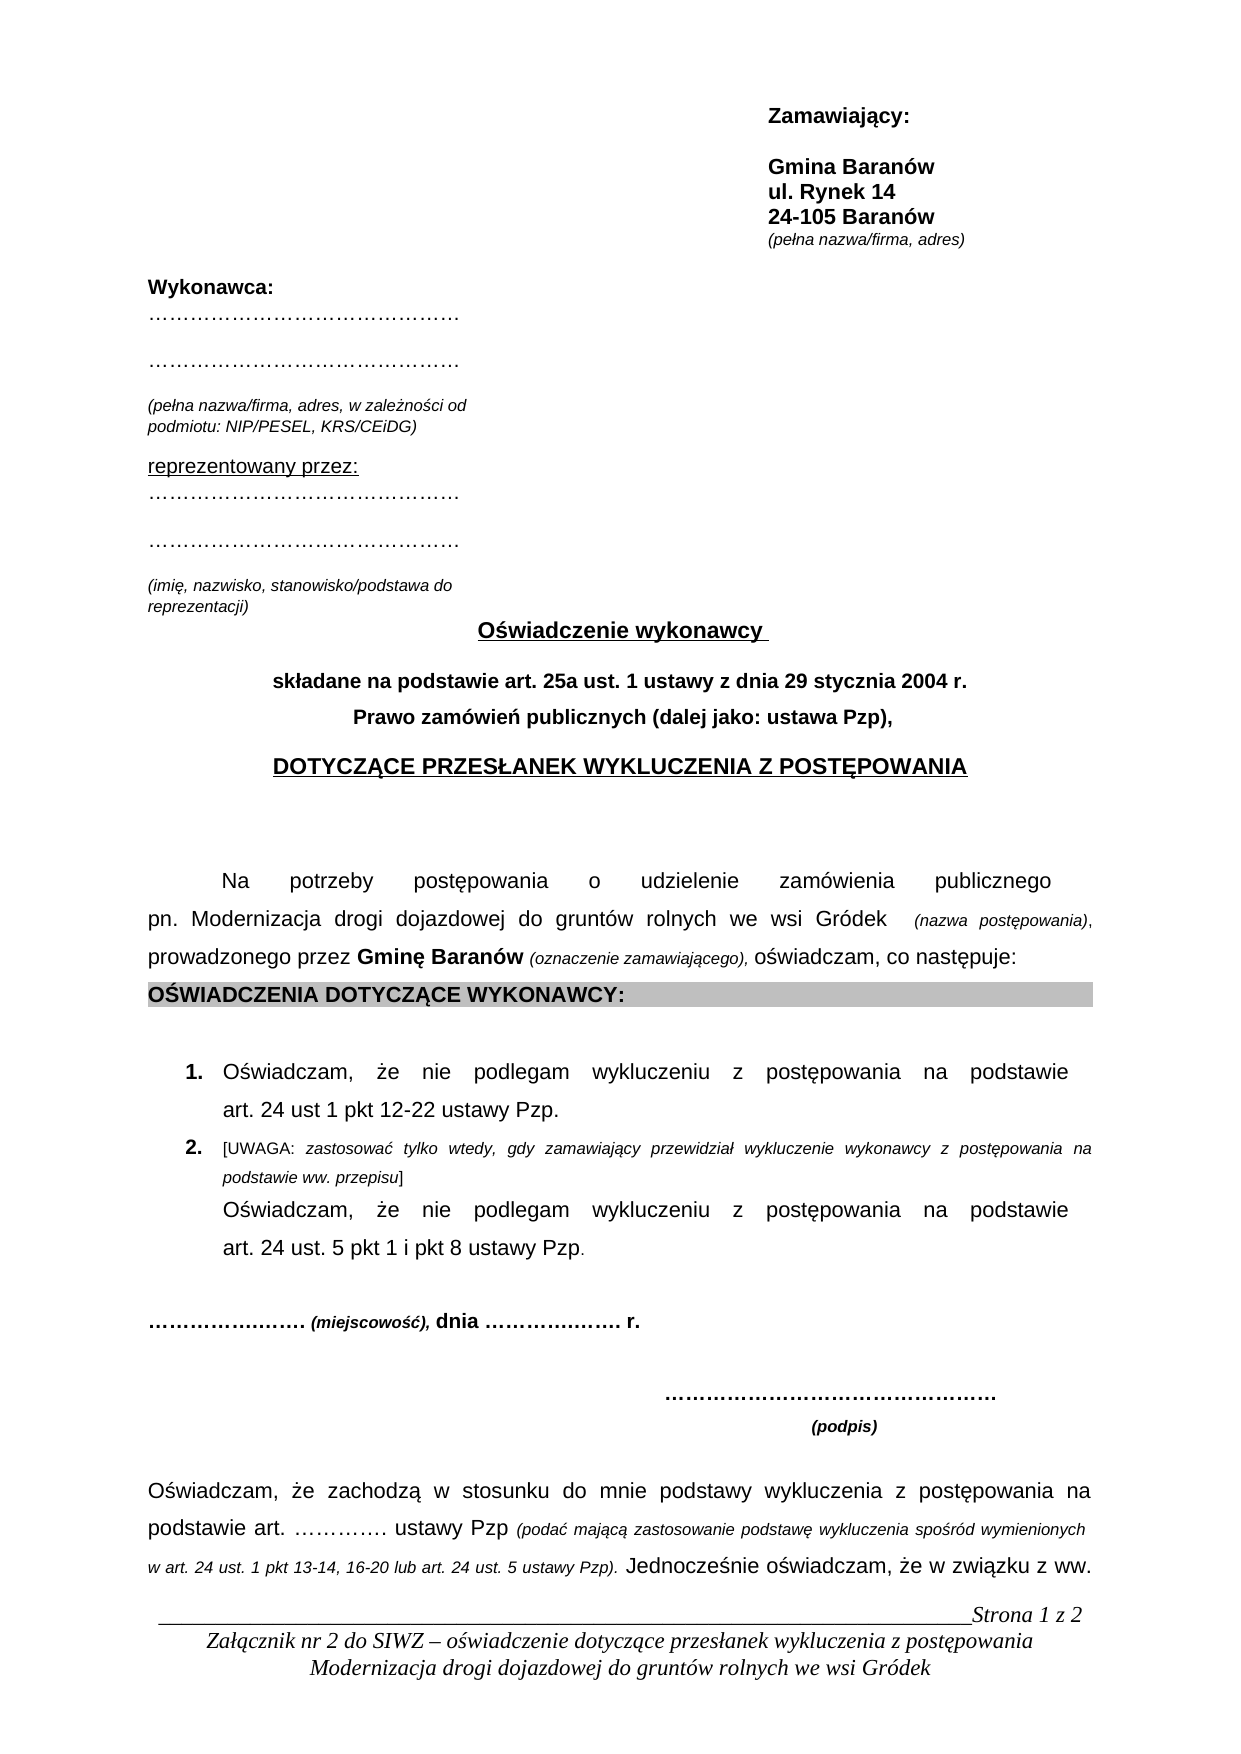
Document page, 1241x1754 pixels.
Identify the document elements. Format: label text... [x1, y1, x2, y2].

text 24-105 Baranów [768, 204, 1093, 229]
text (pełna nazwa/firma, adres) [768, 229, 1093, 249]
list Oświadczam, że nie podlegam wykluczeniu z postępowania na podstawie art. 24 ust. 5 pkt 1 i pkt 8 ustawy Pzp. [223, 1197, 1093, 1260]
text Wykonawca: [148, 274, 1093, 298]
text (pełna nazwa/firma, adres, w zależności od podmiotu: NIP/PESEL, KRS/CEiDG) [148, 396, 472, 436]
text Oświadczenie wykonawcy [148, 617, 1093, 643]
text ul. Rynek 14 [768, 179, 1093, 204]
text reprezentowany przez: [148, 454, 1093, 478]
text ………………………………………… [148, 1381, 1093, 1404]
text Na potrzeby postępowania o udzielenie zamówienia publicznego pn. Modernizacja drogi dojazdowej do gruntów rolnych we wsi Gródek (nazwa postępowania), prowadzonego przez Gminę Baranów (oznaczenie zamawiającego), oświadczam, co następuje: [148, 868, 1093, 969]
list Oświadczam, że nie podlegam wykluczeniu z postępowania na podstawie art. 24 ust 1 pkt 12-22 ustawy Pzp. [185, 1059, 1093, 1122]
text Zamawiający: [694, 103, 1093, 129]
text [148, 1477, 1093, 1578]
text ……………………………………………………………………………… [148, 300, 472, 372]
text (podpis) [738, 1416, 1093, 1436]
text ……………………………………………………………………………… [148, 480, 472, 552]
text …………….……. (miejscowość), dnia ………….……. r. [148, 1309, 1093, 1333]
text DOTYCZĄCE PRZESŁANEK WYKLUCZENIA Z POSTĘPOWANIA [148, 753, 1093, 780]
text Prawo zamówień publicznych (dalej jako: ustawa Pzp), [148, 705, 1093, 729]
text (imię, nazwisko, stanowisko/podstawa do reprezentacji) [148, 576, 472, 616]
text Gmina Baranów [768, 154, 1093, 179]
list [UWAGA: zastosować tylko wtedy, gdy zamawiający przewidział wykluczenie wykonawcy z postępowania na podstawie ww. przepisu] [185, 1135, 1093, 1187]
text OŚWIADCZENIA DOTYCZĄCE WYKONAWCY: [148, 982, 1093, 1007]
text składane na podstawie art. 25a ust. 1 ustawy z dnia 29 stycznia 2004 r. [148, 669, 1093, 693]
